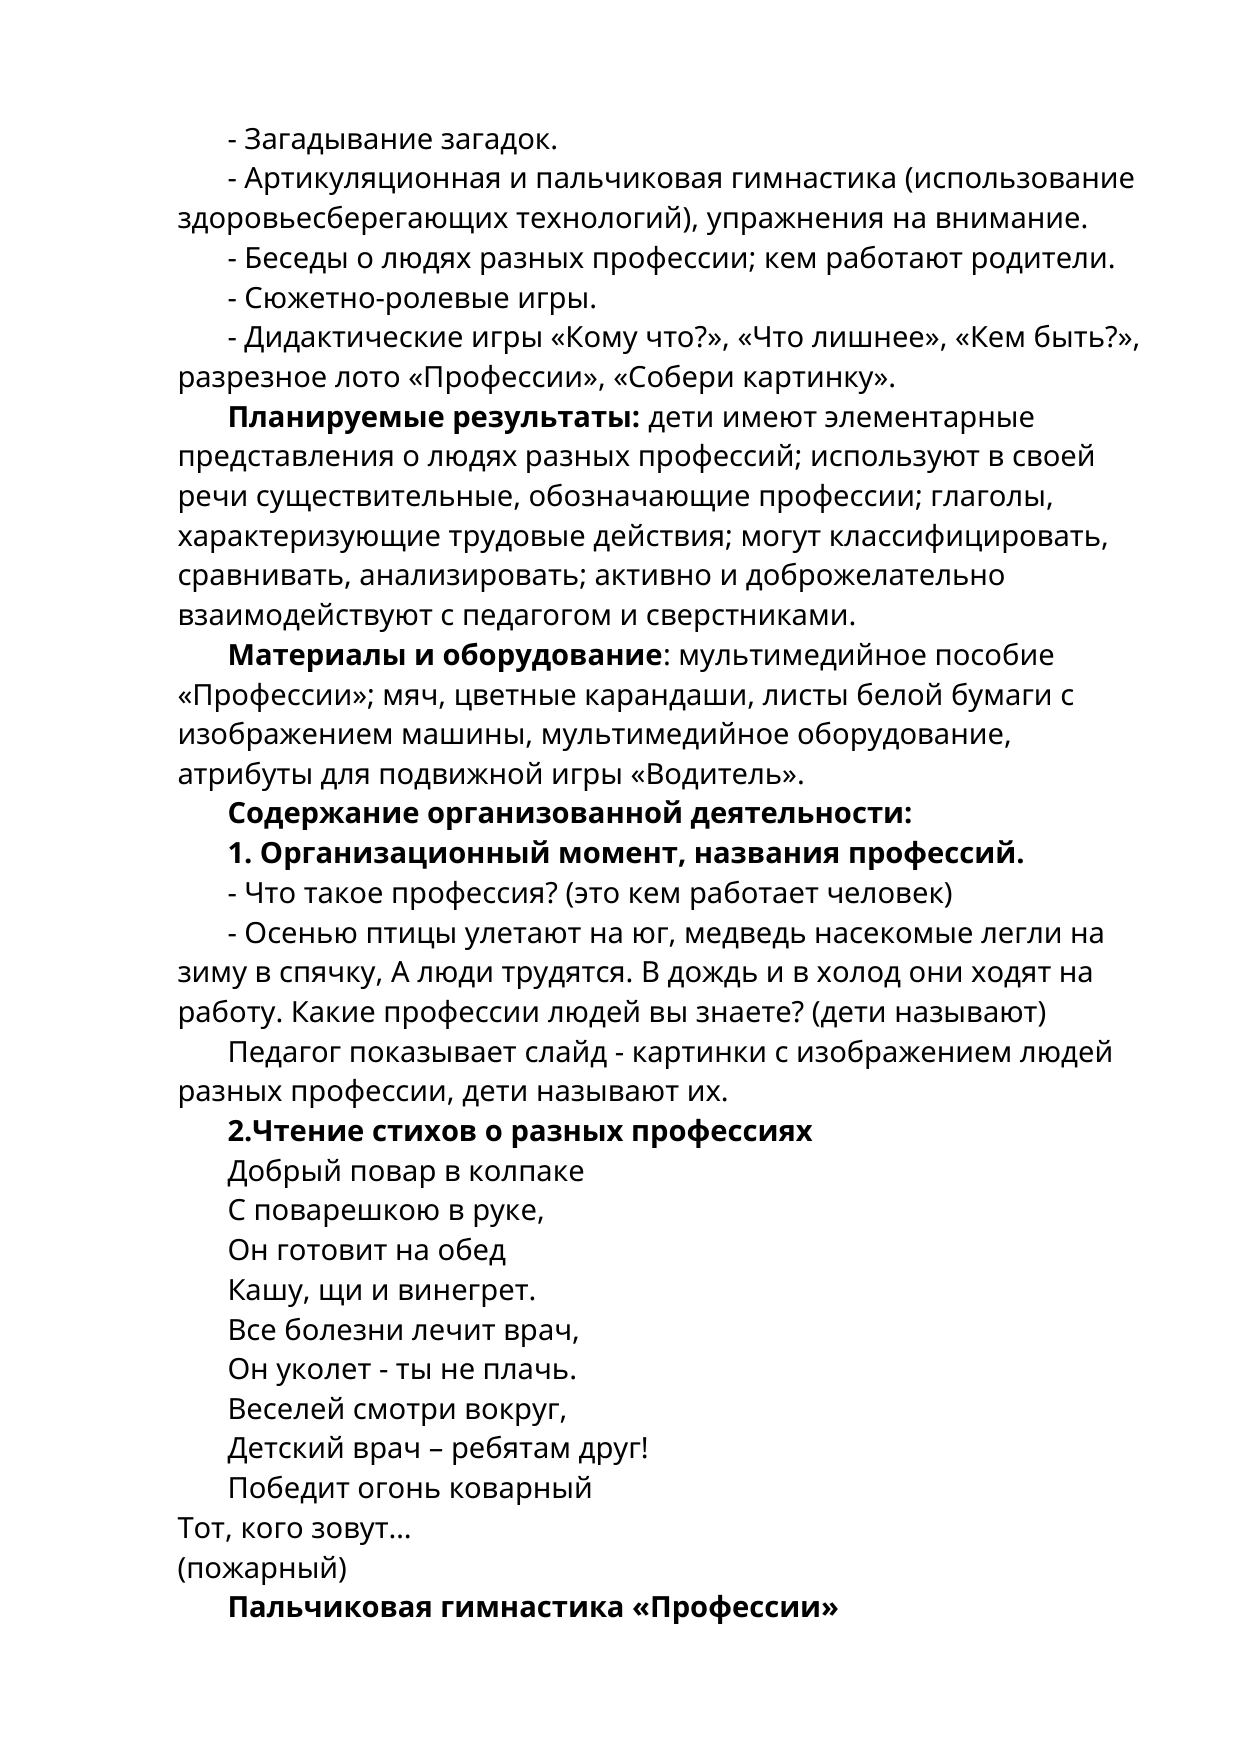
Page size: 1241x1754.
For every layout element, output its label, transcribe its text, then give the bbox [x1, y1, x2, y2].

text Содержание организованной деятельности: [177, 793, 1152, 832]
text Пальчиковая гимнастика «Профессии» [177, 1587, 1152, 1626]
text - Сюжетно-ролевые игры. [177, 277, 1152, 317]
text Он готовит на обед [177, 1229, 1152, 1269]
text Кашу, щи и винегрет. [177, 1269, 1152, 1309]
text Детский врач – ребятам друг! [177, 1428, 1152, 1467]
text С поварешкою в руке, [177, 1190, 1152, 1229]
text Планируемые результаты: дети имеют элементарные представления о людях разных профессий; используют в своей речи существительные, обозначающие профессии; глаголы, характеризующие трудовые действия; могут классифицировать, сравнивать, анализировать; активно и доброжелательно взаимодействуют с педагогом и сверстниками. [177, 396, 1152, 634]
text Он уколет - ты не плачь. [177, 1348, 1152, 1388]
text - Дидактические игры «Кому что?», «Что лишнее», «Кем быть?», разрезное лото «Профессии», «Собери картинку». [177, 317, 1152, 396]
text - Артикуляционная и пальчиковая гимнастика (использование здоровьесберегающих технологий), упражнения на внимание. [177, 158, 1152, 237]
text 1. Организационный момент, названия профессий. [177, 832, 1152, 872]
text Материалы и оборудование: мультимедийное пособие «Профессии»; мяч, цветные карандаши, листы белой бумаги с изображением машины, мультимедийное оборудование, атрибуты для подвижной игры «Водитель». [177, 634, 1152, 793]
text Добрый повар в колпаке [177, 1150, 1152, 1190]
text - Что такое профессия? (это кем работает человек) [177, 872, 1152, 912]
text - Беседы о людях разных профессии; кем работают родители. [177, 237, 1152, 277]
text - Загадывание загадок. [177, 118, 1152, 158]
text Победит огонь коварный Тот, кого зовут… (пожарный) [177, 1467, 1152, 1587]
text Веселей смотри вокруг, [177, 1388, 1152, 1428]
text 2.Чтение стихов о разных профессиях [177, 1110, 1152, 1150]
text Все болезни лечит врач, [177, 1309, 1152, 1348]
text Педагог показывает слайд - картинки с изображением людей разных профессии, дети называют их. [177, 1031, 1152, 1110]
text - Осенью птицы улетают на юг, медведь насекомые легли на зиму в спячку, А люди трудятся. В дождь и в холод они ходят на работу. Какие профессии людей вы знаете? (дети называют) [177, 912, 1152, 1031]
